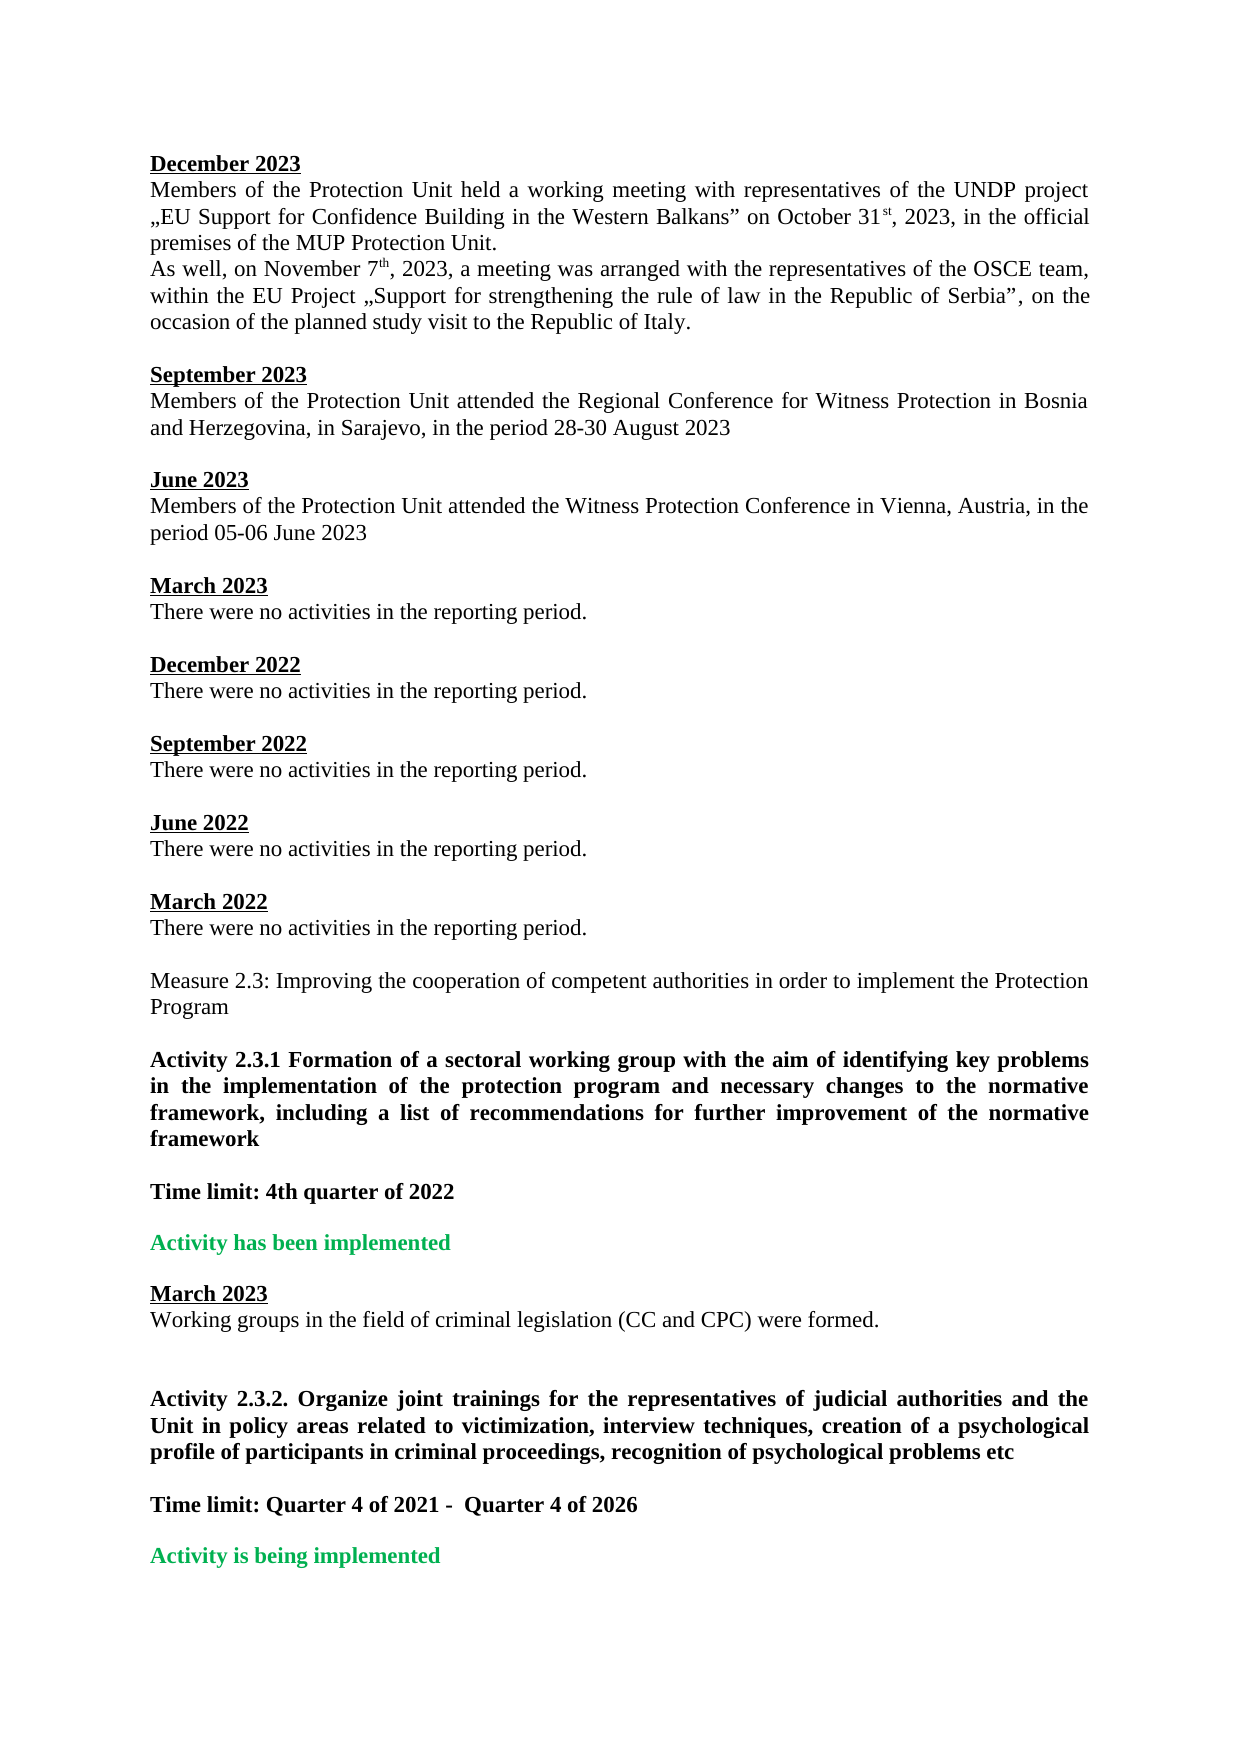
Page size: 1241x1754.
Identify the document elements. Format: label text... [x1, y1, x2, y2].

text Time limit: Quarter 4 of 2021 - Quarter 4 of 2026 [150, 1491, 1090, 1517]
text September 2023 [150, 361, 1090, 387]
subtitle Activity 2.3.2. Organize joint trainings for the representatives of judicial authorities and the Unit in policy areas related to victimization, interview techniques, creation of a psychological profile of participants in criminal proceedings, recognition of psychological problems etc [150, 1385, 1090, 1464]
text December 2023 [150, 150, 1090, 176]
text There were no activities in the reporting period. [150, 598, 1090, 624]
text Time limit: 4th quarter of 2022 [150, 1178, 1090, 1204]
text December 2022 [150, 651, 1090, 677]
text There were no activities in the reporting period. [150, 756, 1090, 782]
text June 2022 [150, 809, 1090, 835]
text There were no activities in the reporting period. [150, 914, 1085, 941]
text Activity is being implemented [150, 1542, 1090, 1568]
text There were no activities in the reporting period. [150, 835, 1090, 862]
text March 2022 [150, 888, 1090, 914]
text There were no activities in the reporting period. [150, 677, 1090, 703]
text Members of the Protection Unit held a working meeting with representatives of the UNDP project „EU Support for Confidence Building in the Western Balkans” on October 31st, 2023, in the official premises of the MUP Protection Unit. [150, 176, 1090, 255]
text September 2022 [150, 730, 1090, 756]
text March 2023 [150, 1280, 1090, 1306]
text Members of the Protection Unit attended the Witness Protection Conference in Vienna, Austria, in the period 05-06 June 2023 [150, 493, 1090, 545]
text Members of the Protection Unit attended the Regional Conference for Witness Protection in Bosnia and Herzegovina, in Sarajevo, in the period 28-30 August 2023 [150, 387, 1090, 440]
text March 2023 [150, 572, 1090, 598]
text Working groups in the field of criminal legislation (CC and CPC) were formed. [150, 1306, 1090, 1333]
subtitle Measure 2.3: Improving the cooperation of competent authorities in order to implement the Protection Program [150, 967, 1090, 1020]
text As well, on November 7th, 2023, a meeting was arranged with the representatives of the OSCE team, within the EU Project „Support for strengthening the rule of law in the Republic of Serbia”, on the occasion of the planned study visit to the Republic of Italy. [150, 255, 1090, 334]
text Activity has been implemented [150, 1229, 1090, 1255]
text June 2023 [150, 466, 1090, 493]
subtitle Activity 2.3.1 Formation of a sectoral working group with the aim of identifying key problems in the implementation of the protection program and necessary changes to the normative framework, including a list of recommendations for further improvement of the normative framework [150, 1046, 1090, 1151]
